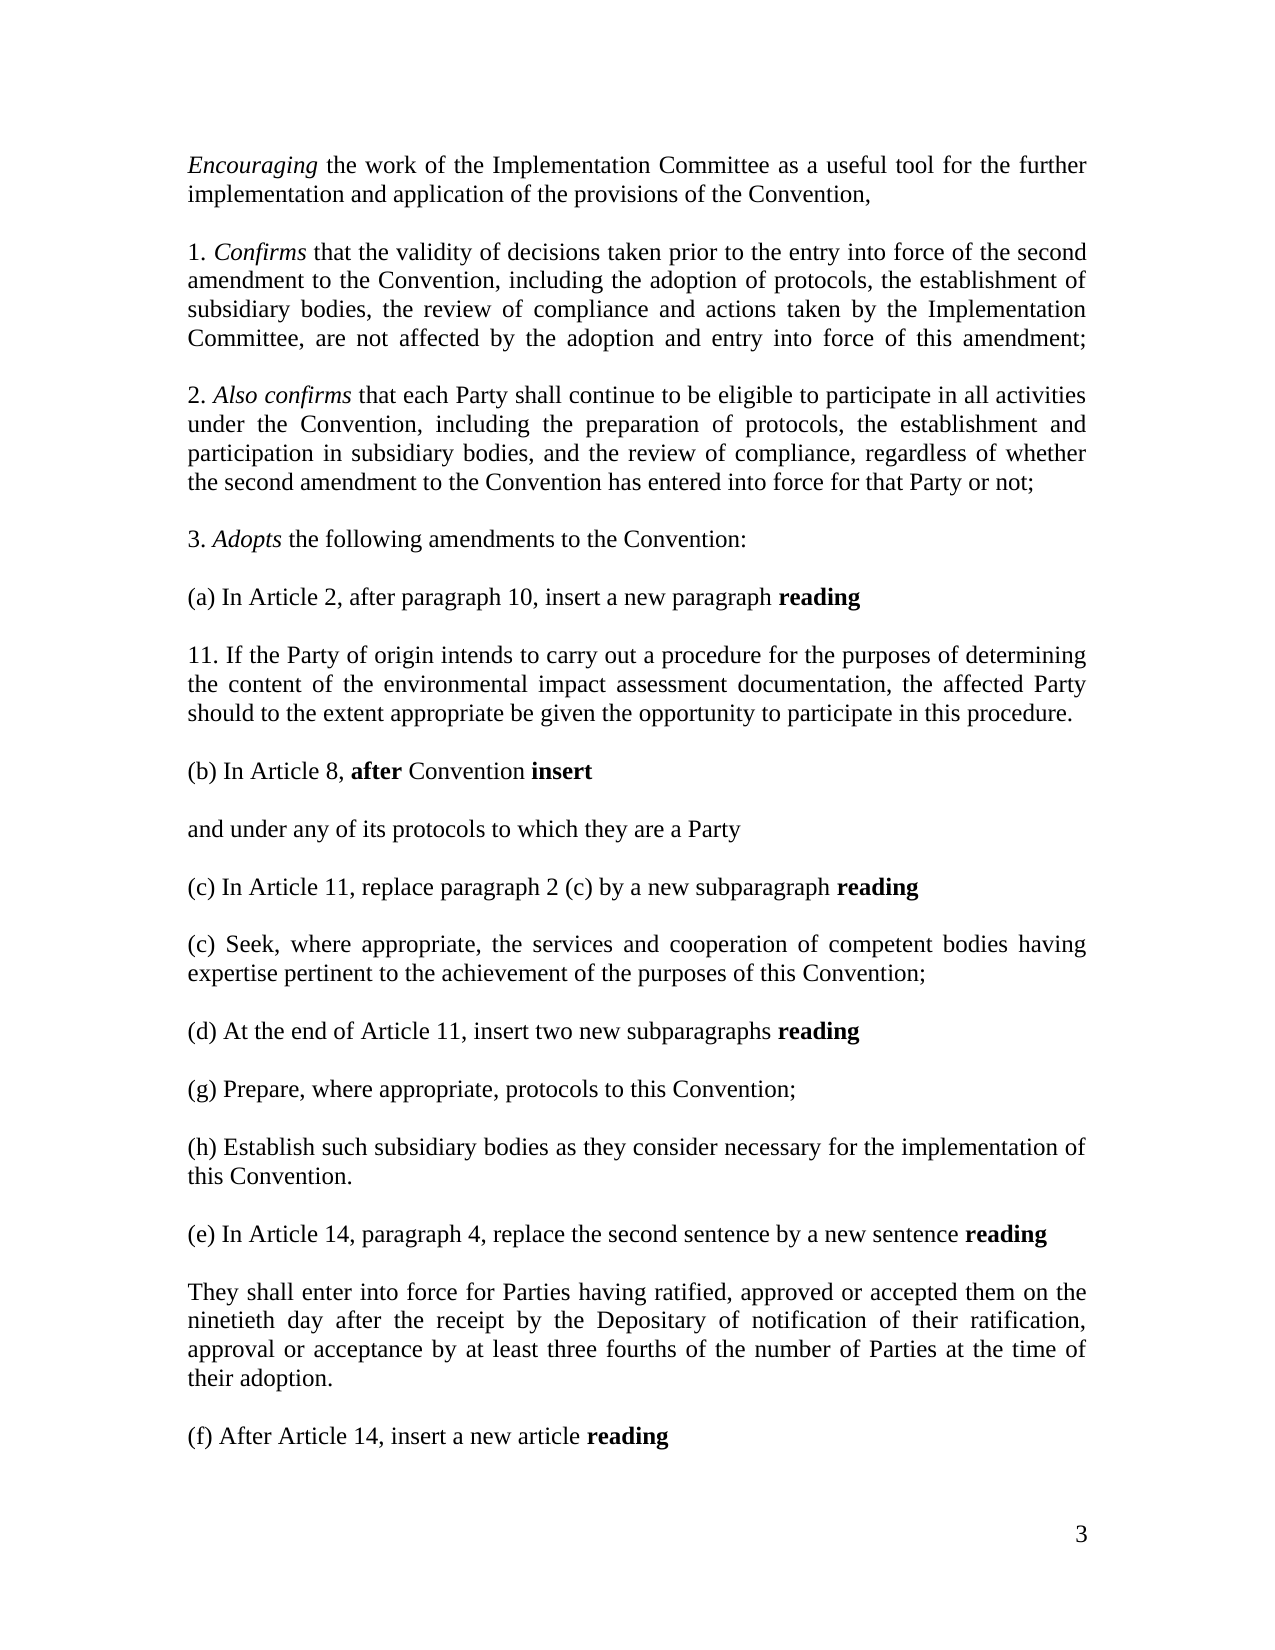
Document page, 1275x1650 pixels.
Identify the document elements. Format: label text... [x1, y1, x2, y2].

text (e) In Article 14, paragraph 4, replace the second sentence by a new sentence reading [187, 1219, 1087, 1247]
text (b) In Article 8, after Convention insert [187, 756, 1087, 784]
text They shall enter into force for Parties having ratified, approved or accepted them on the ninetieth day after the receipt by the Depositary of notification of their ratification, approval or acceptance by at least three fourths of the number of Parties at the time of their adoption. [187, 1277, 1087, 1392]
text (f) After Article 14, insert a new article reading [187, 1421, 1087, 1449]
text 1. Confirms that the validity of decisions taken prior to the entry into force of the second amendment to the Convention, including the adoption of protocols, the establishment of subsidiary bodies, the review of compliance and actions taken by the Implementation Committee, are not affected by the adoption and entry into force of this amendment; 2. Also confirms that each Party shall continue to be eligible to participate in all activities under the Convention, including the preparation of protocols, the establishment and participation in subsidiary bodies, and the review of compliance, regardless of whether the second amendment to the Convention has entered into force for that Party or not; [187, 237, 1087, 495]
text (g) Prepare, where appropriate, protocols to this Convention; [187, 1074, 1087, 1103]
text (c) Seek, where appropriate, the services and cooperation of competent bodies having expertise pertinent to the achievement of the purposes of this Convention; [187, 929, 1087, 987]
text 11. If the Party of origin intends to carry out a procedure for the purposes of determining the content of the environmental impact assessment documentation, the affected Party should to the extent appropriate be given the opportunity to participate in this procedure. [187, 640, 1087, 727]
text (h) Establish such subsidiary bodies as they consider necessary for the implementation of this Convention. [187, 1132, 1087, 1189]
text (a) In Article 2, after paragraph 10, insert a new paragraph reading [187, 582, 1087, 611]
text (d) At the end of Article 11, insert two new subparagraphs reading [187, 1016, 1087, 1045]
text Encouraging the work of the Implementation Committee as a useful tool for the further implementation and application of the provisions of the Convention, [187, 150, 1087, 207]
text and under any of its protocols to which they are a Party [187, 814, 1087, 842]
text (c) In Article 11, replace paragraph 2 (c) by a new subparagraph reading [187, 872, 1087, 900]
text 3. Adopts the following amendments to the Convention: [187, 524, 1087, 553]
